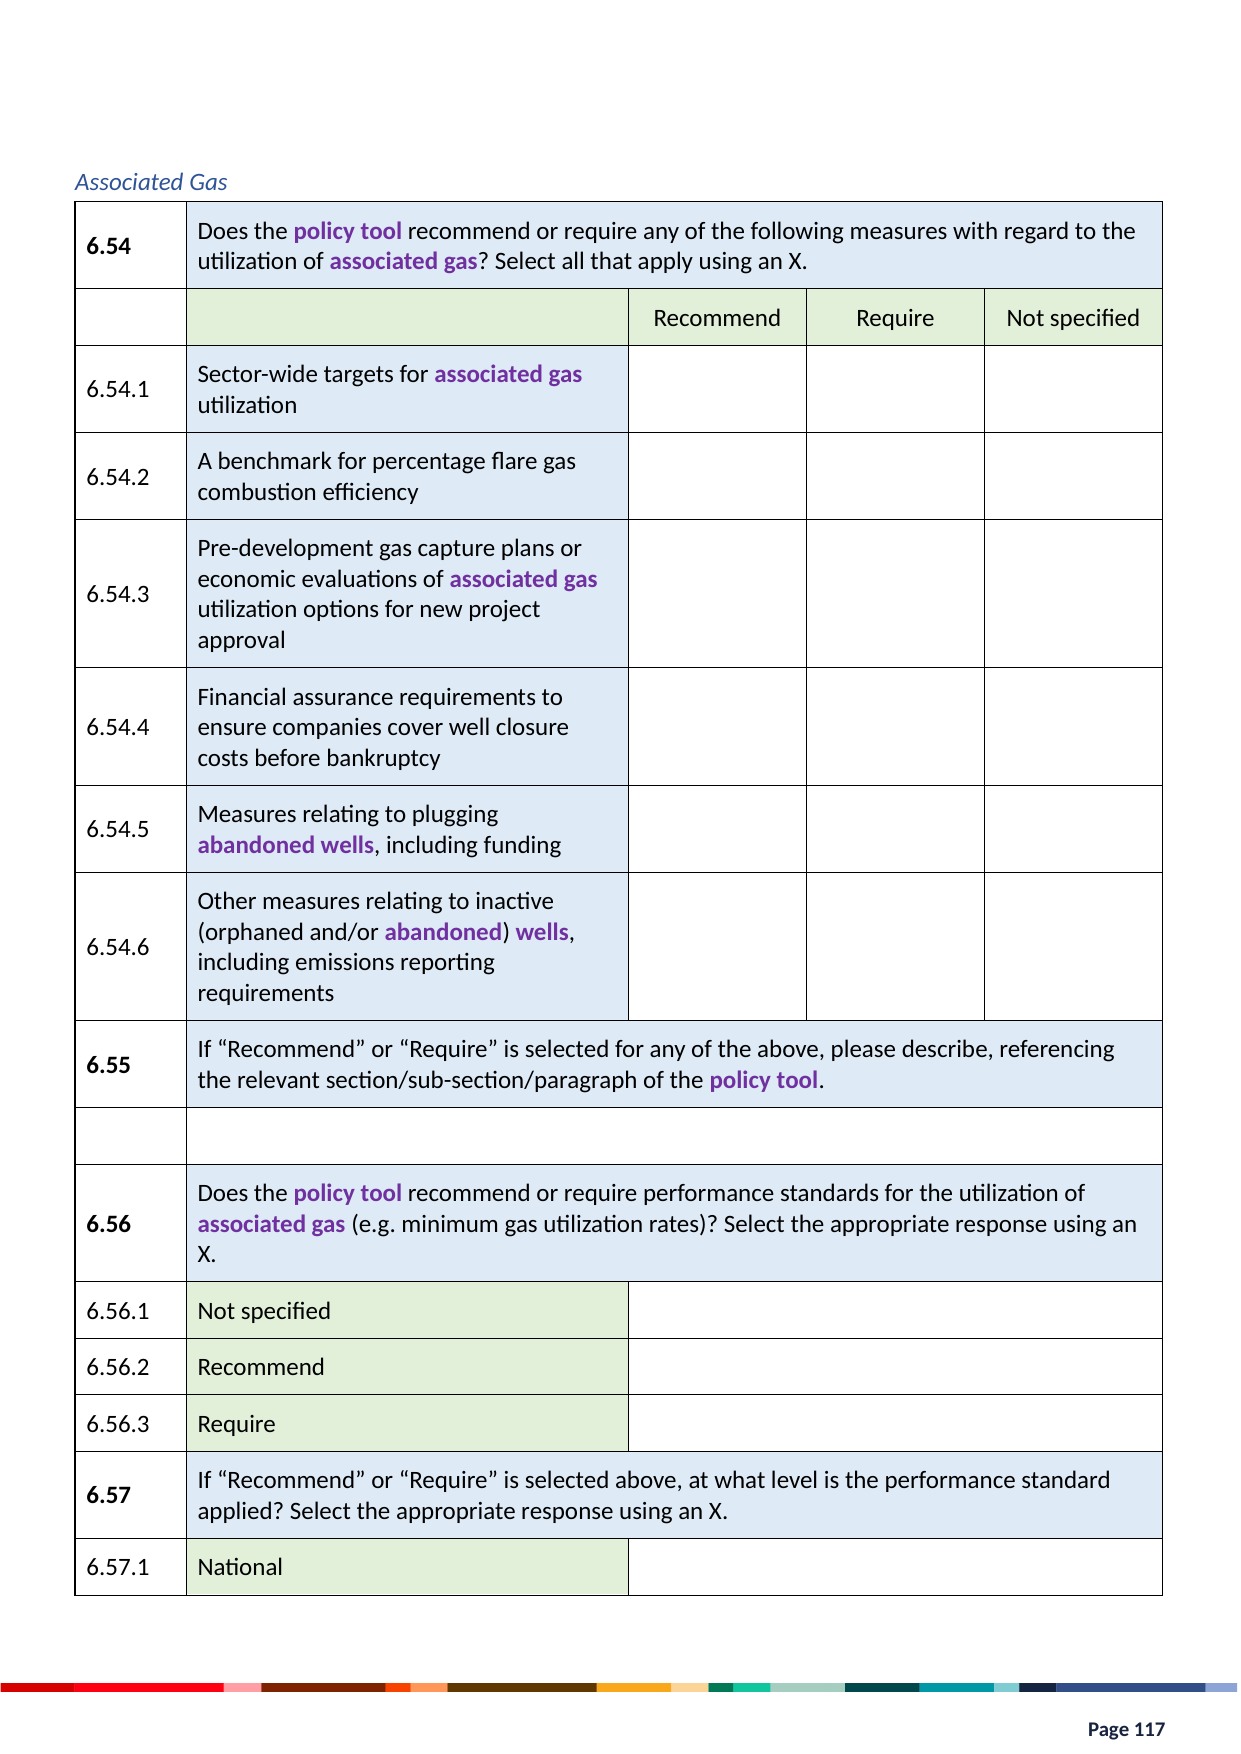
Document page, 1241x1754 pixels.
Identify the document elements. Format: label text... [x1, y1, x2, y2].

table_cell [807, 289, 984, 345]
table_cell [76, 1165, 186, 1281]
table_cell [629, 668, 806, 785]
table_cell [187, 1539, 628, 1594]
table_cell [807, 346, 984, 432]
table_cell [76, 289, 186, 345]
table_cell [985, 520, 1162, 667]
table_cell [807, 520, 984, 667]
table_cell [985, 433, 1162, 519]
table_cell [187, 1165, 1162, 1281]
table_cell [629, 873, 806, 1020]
picture [0, 1683, 1236, 1692]
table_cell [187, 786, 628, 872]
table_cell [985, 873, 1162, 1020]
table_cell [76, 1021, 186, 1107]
subtitle Associated Gas [75, 167, 1165, 197]
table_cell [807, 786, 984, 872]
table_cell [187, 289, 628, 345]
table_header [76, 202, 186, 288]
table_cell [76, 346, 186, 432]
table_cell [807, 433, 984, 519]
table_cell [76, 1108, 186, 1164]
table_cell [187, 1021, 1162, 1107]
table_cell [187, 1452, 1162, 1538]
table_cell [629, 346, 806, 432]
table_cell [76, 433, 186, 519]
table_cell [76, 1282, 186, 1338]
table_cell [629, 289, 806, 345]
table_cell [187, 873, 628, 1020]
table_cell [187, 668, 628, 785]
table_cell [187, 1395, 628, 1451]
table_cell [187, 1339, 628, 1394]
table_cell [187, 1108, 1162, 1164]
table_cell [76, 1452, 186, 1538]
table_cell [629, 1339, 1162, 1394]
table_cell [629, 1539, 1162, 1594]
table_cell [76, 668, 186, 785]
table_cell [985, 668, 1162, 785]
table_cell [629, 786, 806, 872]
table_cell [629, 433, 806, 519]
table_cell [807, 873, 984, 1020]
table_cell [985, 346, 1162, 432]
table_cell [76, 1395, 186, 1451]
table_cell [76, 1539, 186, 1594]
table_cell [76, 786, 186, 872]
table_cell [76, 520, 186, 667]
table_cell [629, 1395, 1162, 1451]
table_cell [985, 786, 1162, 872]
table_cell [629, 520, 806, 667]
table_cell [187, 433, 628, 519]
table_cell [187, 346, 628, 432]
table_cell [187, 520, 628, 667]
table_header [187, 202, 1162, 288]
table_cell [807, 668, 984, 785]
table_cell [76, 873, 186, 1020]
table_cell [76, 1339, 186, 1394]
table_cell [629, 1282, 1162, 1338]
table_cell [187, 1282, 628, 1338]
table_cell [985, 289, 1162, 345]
